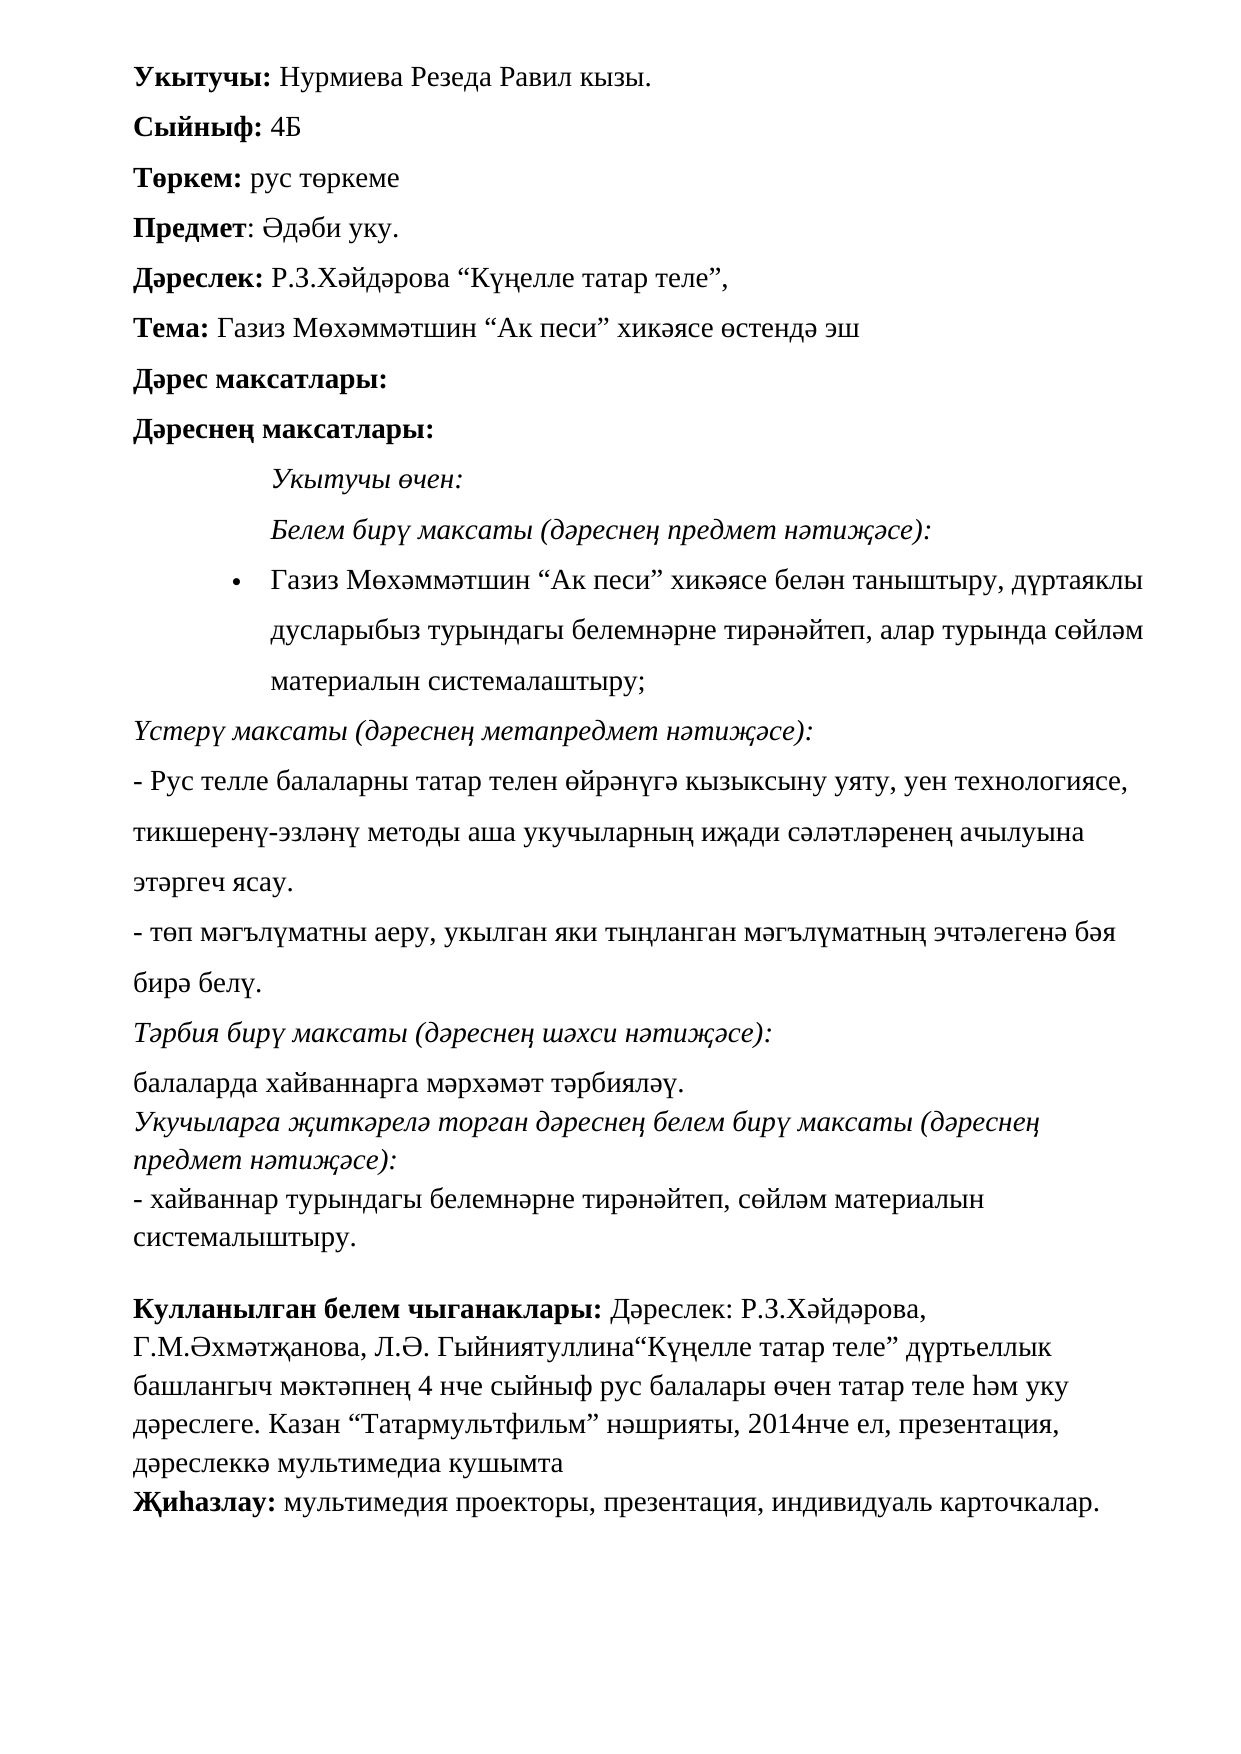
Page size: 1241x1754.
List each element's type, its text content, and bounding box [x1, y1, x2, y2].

list Газиз Мөхәммәтшин “Ак песи” хикәясе белән таныштыру, дүртаяклы дусларыбыз турындагы белемнәрне тирәнәйтеп, алар турында сөйләм материалын системалаштыру; [233, 562, 1152, 696]
text Укытучы: Нурмиева Резеда Равил кызы. [133, 59, 1152, 93]
text Белем бирү максаты (дәреснең предмет нәтиҗәсе): [270, 512, 1152, 545]
text Укучыларга җиткәрелә торган дәреснең белем бирү максаты (дәреснең предмет нәтиҗәсе): [133, 1104, 1152, 1176]
text - Рус телле балаларны татар телен өйрәнүгә кызыксыну уяту, уен технологиясе, тикшеренү-эзләнү методы аша укучыларның иҗади сәләтләренең ачылуына этәргеч ясау. [133, 763, 1152, 898]
text Үстерү максаты (дәреснең метапредмет нәтиҗәсе): [133, 713, 1152, 747]
text Кулланылган белем чыганаклары: Дәреслек: Р.З.Хәйдәрова, Г.М.Әхмәтҗанова, Л.Ә. Гыйниятуллина“Күңелле татар теле” дүртьеллык башлангыч мәктәпнең 4 нче сыйныф рус балалары өчен татар теле һәм уку дәреслеге. Казан “Татармультфильм” нәшрияты, 2014нче ел, презентация, дәреслеккә мультимедиа кушымта [133, 1291, 1152, 1479]
text Дәрес максатлары: [133, 361, 1152, 394]
text - хайваннар турындагы белемнәрне тирәнәйтеп, сөйләм материалын системалыштыру. [133, 1181, 1152, 1253]
text Дәреслек: Р.З.Хәйдәрова “Күңелле татар теле”, [133, 260, 1152, 294]
text балаларда хайваннарга мәрхәмәт тәрбияләү. [133, 1065, 1152, 1099]
text - төп мәгълүматны аеру, укылган яки тыңланган мәгълүматның эчтәлегенә бәя бирә белү. [133, 914, 1152, 998]
text Төркем: рус төркеме [133, 160, 1152, 193]
text Тема: Газиз Мөхәммәтшин “Ак песи” хикәясе өстендә эш [133, 311, 1152, 344]
text Укытучы өчен: [270, 462, 1152, 495]
text Сыйныф: 4Б [133, 109, 1152, 143]
text Җиһазлау: мультимедия проекторы, презентация, индивидуаль карточкалар. [133, 1484, 1152, 1517]
text Тәрбия бирү максаты (дәреснең шәхси нәтиҗәсе): [133, 1015, 1152, 1048]
text Предмет: Әдәби уку. [133, 210, 1152, 243]
text Дәреснең максатлары: [133, 411, 1152, 445]
